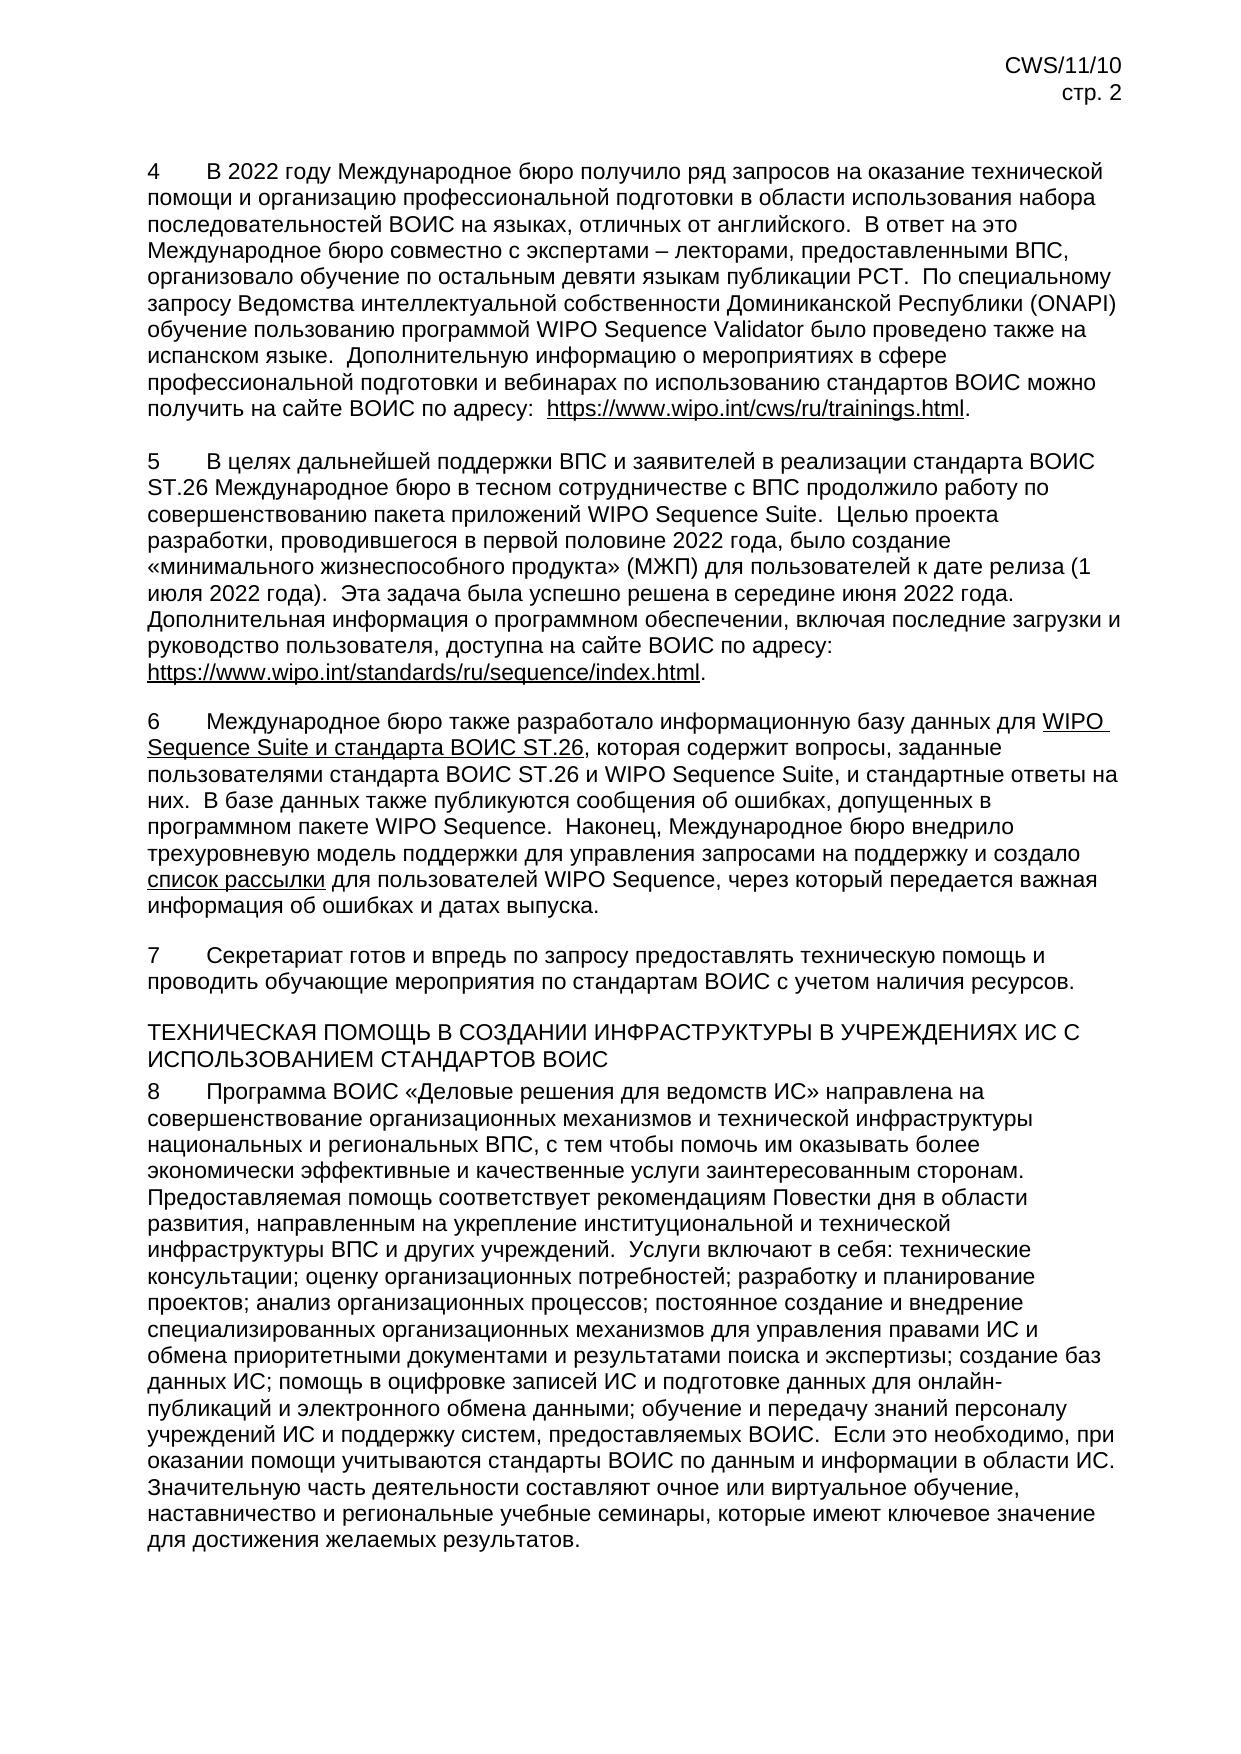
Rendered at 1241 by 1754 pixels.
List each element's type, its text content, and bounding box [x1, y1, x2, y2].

list Секретариат готов и впредь по запросу предоставлять техническую помощь и проводить обучающие мероприятия по стандартам ВОИС с учетом наличия ресурсов. [147, 942, 1122, 994]
subtitle ТЕХНИЧЕСКая помощь в СОЗДАНИи ИНФРАСТРУКТУРЫ В УЧРЕЖДЕНИЯХ ИС С ИСПОЛЬЗОВАНИЕМ СТАНДАРТОВ ВОИС [147, 1019, 1122, 1072]
text В 2022 году Международное бюро получило ряд запросов на оказание технической помощи и организацию профессиональной подготовки в области использования набора последовательностей ВОИС на языках, отличных от английского. В ответ на это Международное бюро совместно с экспертами – лекторами, предоставленными ВПС, организовало обучение по остальным девяти языкам публикации РСТ. По специальному запросу Ведомства интеллектуальной собственности Доминиканской Республики (ONAPI) обучение пользованию программой WIPO Sequence Validator было проведено также на испанском языке. Дополнительную информацию о мероприятиях в сфере профессиональной подготовки и вебинарах по использованию стандартов ВОИС можно получить на сайте ВОИС по адресу: https://www.wipo.int/cws/ru/trainings.html. [147, 158, 1122, 421]
list В целях дальнейшей поддержки ВПС и заявителей в реализации стандарта ВОИС ST.26 Международное бюро в тесном сотрудничестве с ВПС продолжило работу по совершенствованию пакета приложений WIPO Sequence Suite. Целью проекта разработки, проводившегося в первой половине 2022 года, было создание «минимального жизнеспособного продукта» (МЖП) для пользователей к дате релиза (1 июля 2022 года). Эта задача была успешно решена в середине июня 2022 года. Дополнительная информация о программном обеспечении, включая последние загрузки и руководство пользователя, доступна на сайте ВОИС по адресу: https://www.wipo.int/standards/ru/sequence/index.html. [147, 448, 1122, 685]
list Международное бюро также разработало информационную базу данных для WIPO Sequence Suite и стандарта ВОИС ST.26, которая содержит вопросы, заданные пользователями стандарта ВОИС ST.26 и WIPO Sequence Suite, и стандартные ответы на них. В базе данных также публикуются сообщения об ошибках, допущенных в программном пакете WIPO Sequence. Наконец, Международное бюро внедрило трехуровневую модель поддержки для управления запросами на поддержку и создало список рассылки для пользователей WIPO Sequence, через который передается важная информация об ошибках и датах выпуска. [147, 708, 1122, 919]
list Программа ВОИС «Деловые решения для ведомств ИС» направлена на совершенствование организационных механизмов и технической инфраструктуры национальных и региональных ВПС, с тем чтобы помочь им оказывать более экономически эффективные и качественные услуги заинтересованным сторонам. Предоставляемая помощь соответствует рекомендациям Повестки дня в области развития, направленным на укрепление институциональной и технической инфраструктуры ВПС и других учреждений. Услуги включают в себя: технические консультации; оценку организационных потребностей; разработку и планирование проектов; анализ организационных процессов; постоянное создание и внедрение специализированных организационных механизмов для управления правами ИС и обмена приоритетными документами и результатами поиска и экспертизы; создание баз данных ИС; помощь в оцифровке записей ИС и подготовке данных для онлайн-публикаций и электронного обмена данными; обучение и передачу знаний персоналу учреждений ИС и поддержку систем, предоставляемых ВОИС. Если это необходимо, при оказании помощи учитываются стандарты ВОИС по данным и информации в области ИС. Значительную часть деятельности составляют очное или виртуальное обучение, наставничество и региональные учебные семинары, которые имеют ключевое значение для достижения желаемых результатов. [147, 1078, 1122, 1553]
